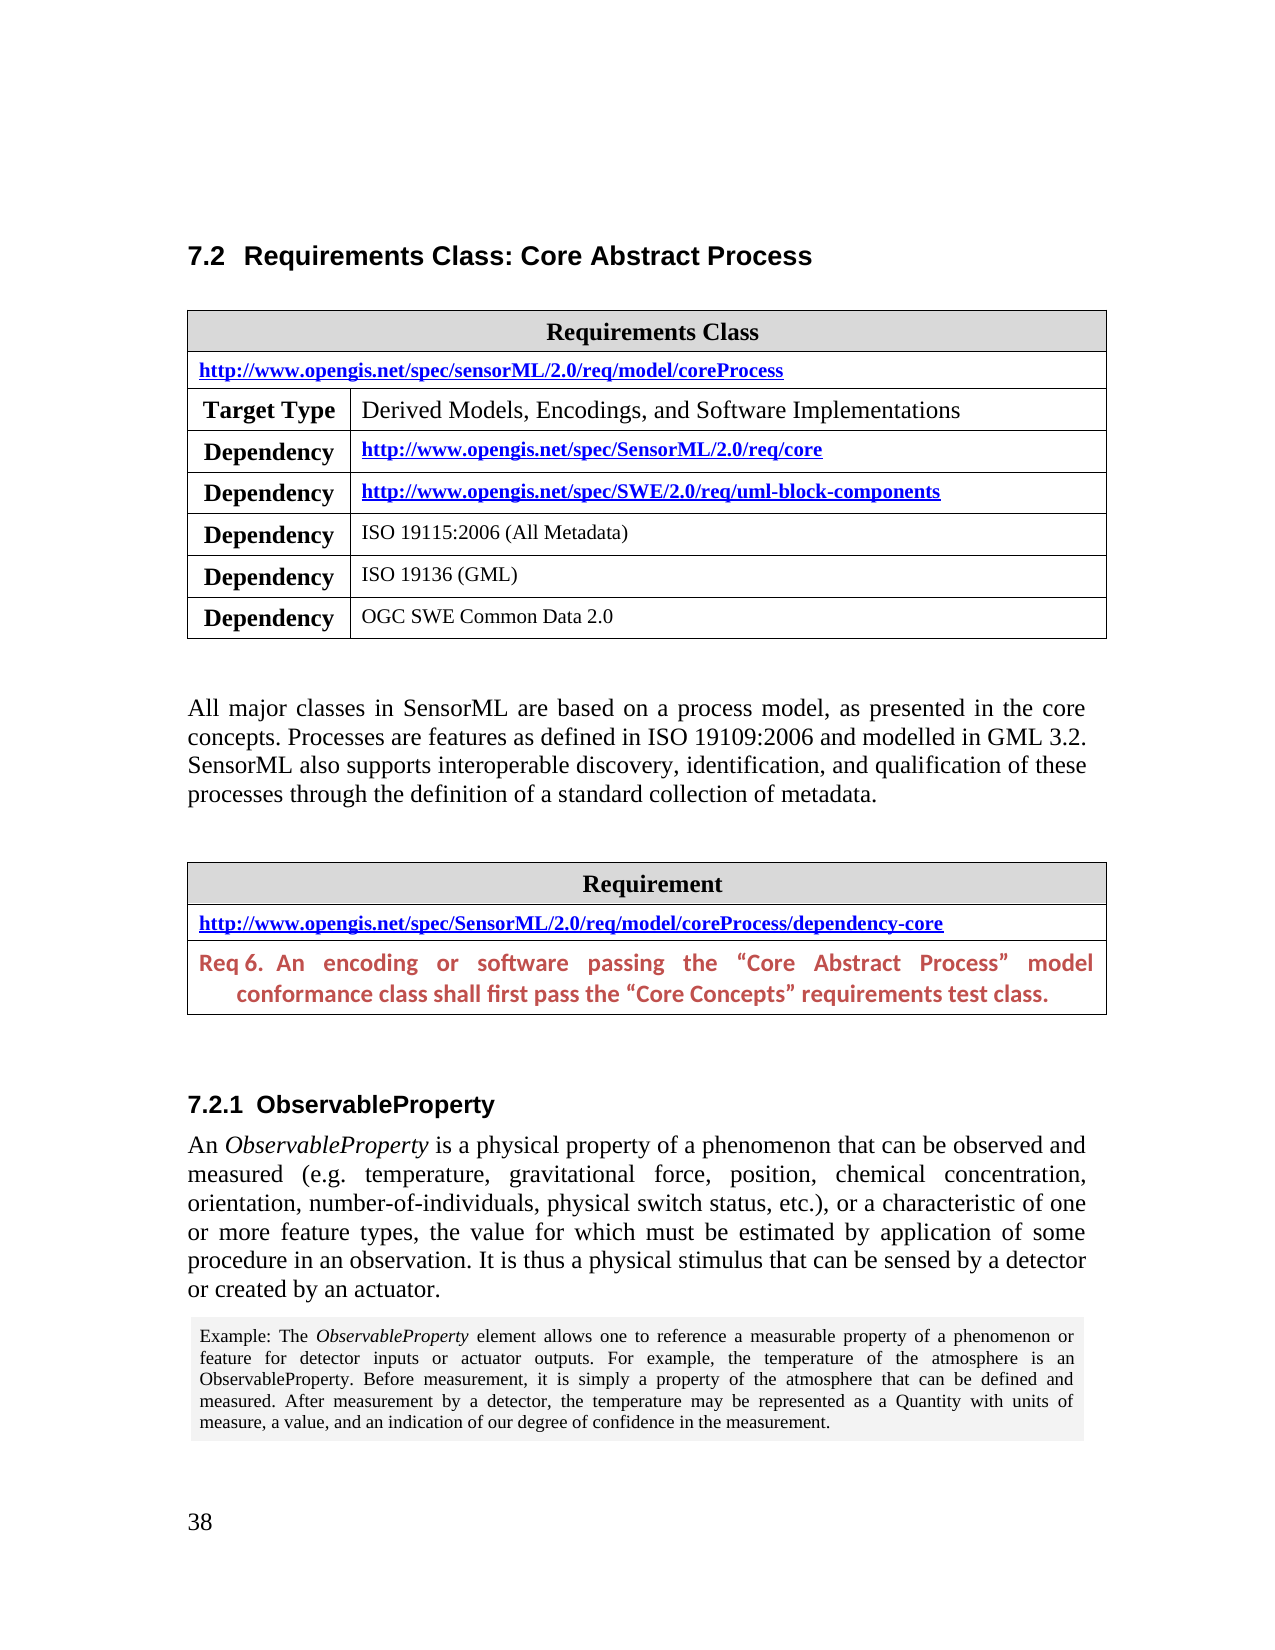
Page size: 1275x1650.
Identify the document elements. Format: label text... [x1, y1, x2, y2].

subtitle ObservableProperty [187, 1094, 1087, 1118]
text Example: The ObservableProperty element allows one to reference a measurable property of a phenomenon or feature for detector inputs or actuator outputs. For example, the temperature of the atmosphere is an ObservableProperty. Before measurement, it is simply a property of the atmosphere that can be defined and measured. After measurement by a detector, the temperature may be represented as a Quantity with units of measure, a value, and an indication of our degree of confidence in the measurement. [191, 1317, 1084, 1441]
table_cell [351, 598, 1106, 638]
text An ObservableProperty is a physical property of a phenomenon that can be observed and measured (e.g. temperature, gravitational force, position, chemical concentration, orientation, number-of-individuals, physical switch status, etc.), or a characteristic of one or more feature types, the value for which must be estimated by application of some procedure in an observation. It is thus a physical stimulus that can be sensed by a detector or created by an actuator. [187, 1131, 1087, 1303]
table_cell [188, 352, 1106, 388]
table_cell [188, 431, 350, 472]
text All major classes in SensorML are based on a process model, as presented in the core concepts. Processes are features as defined in ISO 19109:2006 and modelled in GML 3.2. SensorML also supports interoperable discovery, identification, and qualification of these processes through the definition of a standard collection of metadata. [187, 693, 1087, 808]
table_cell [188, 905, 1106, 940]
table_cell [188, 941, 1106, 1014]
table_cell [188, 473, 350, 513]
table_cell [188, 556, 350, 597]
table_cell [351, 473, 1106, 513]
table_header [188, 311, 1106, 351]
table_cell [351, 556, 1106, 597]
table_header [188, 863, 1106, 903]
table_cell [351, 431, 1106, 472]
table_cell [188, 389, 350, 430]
subtitle Requirements Class: Core Abstract Process [187, 245, 1087, 297]
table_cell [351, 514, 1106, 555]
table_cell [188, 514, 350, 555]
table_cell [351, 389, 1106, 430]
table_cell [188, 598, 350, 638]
